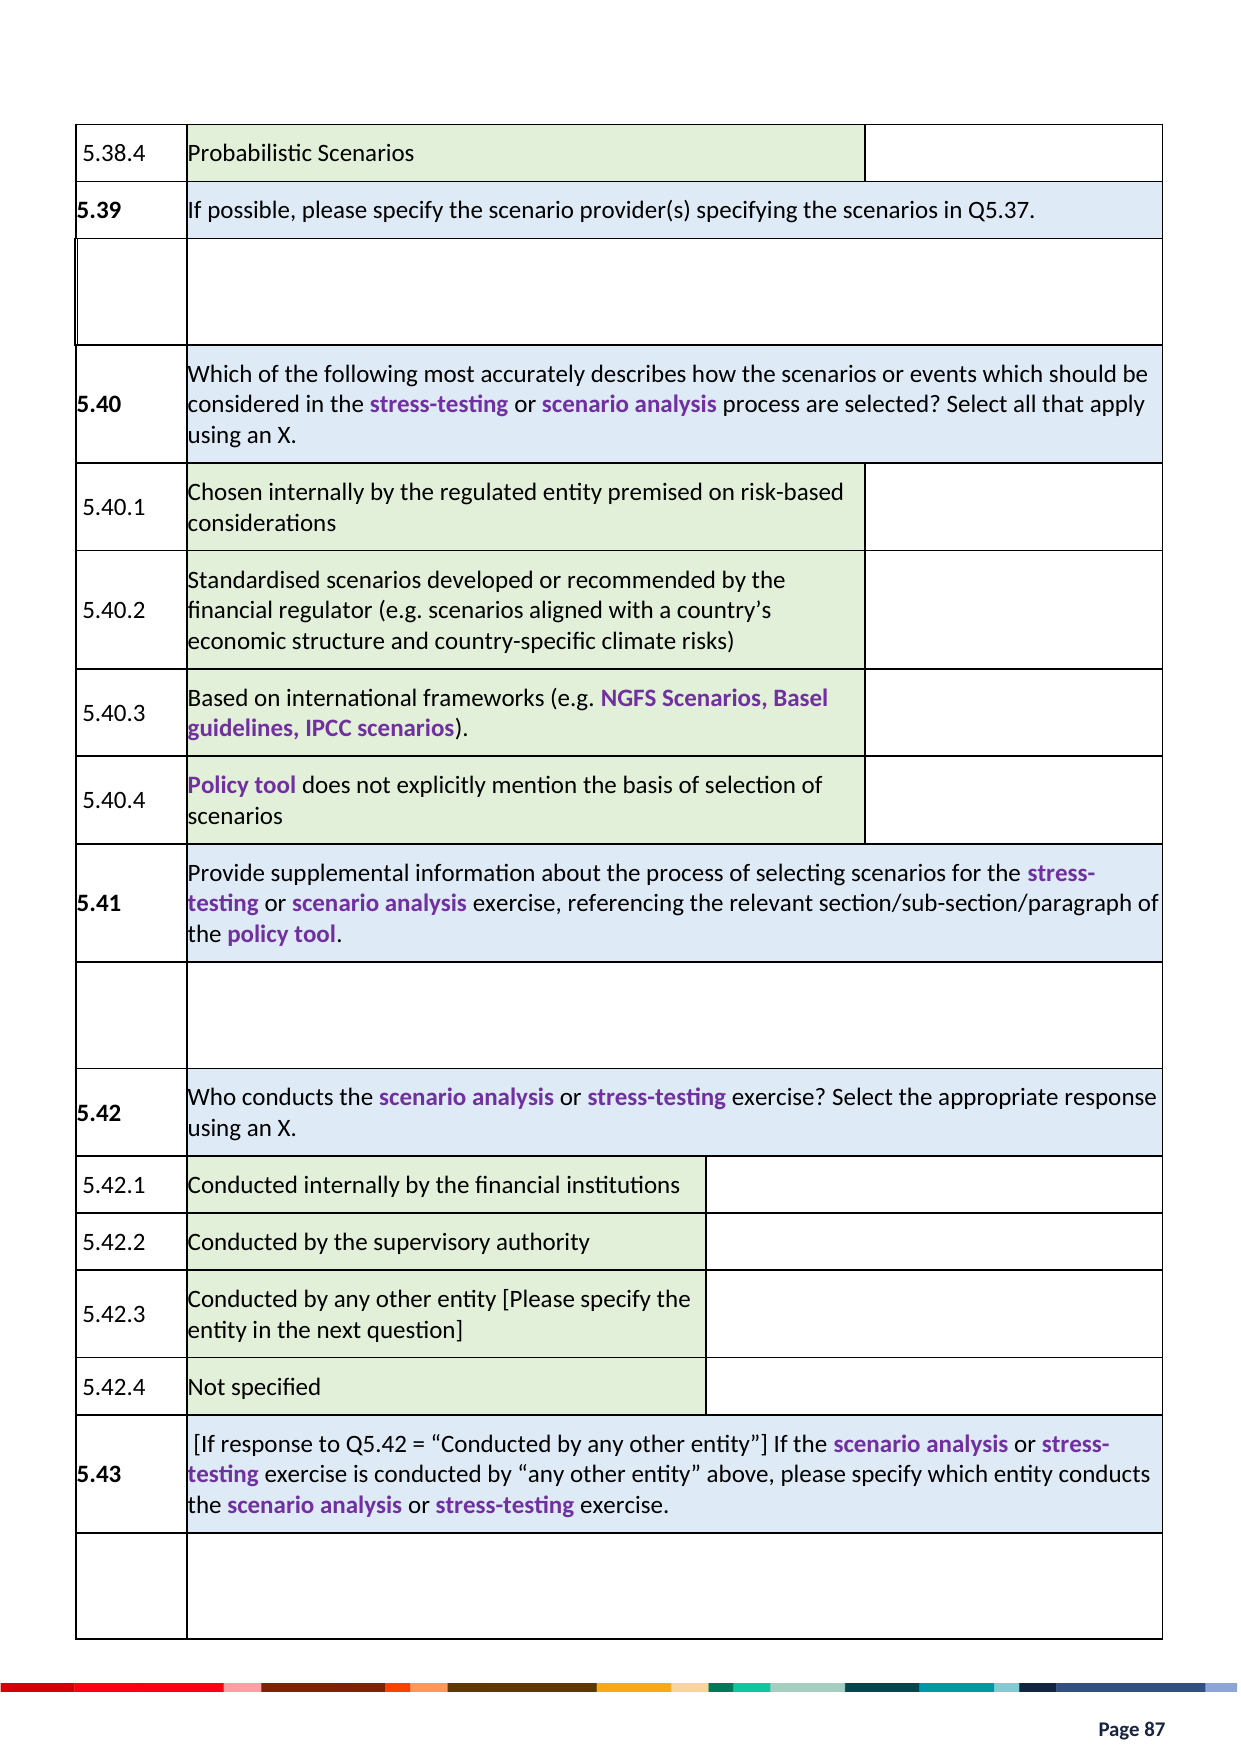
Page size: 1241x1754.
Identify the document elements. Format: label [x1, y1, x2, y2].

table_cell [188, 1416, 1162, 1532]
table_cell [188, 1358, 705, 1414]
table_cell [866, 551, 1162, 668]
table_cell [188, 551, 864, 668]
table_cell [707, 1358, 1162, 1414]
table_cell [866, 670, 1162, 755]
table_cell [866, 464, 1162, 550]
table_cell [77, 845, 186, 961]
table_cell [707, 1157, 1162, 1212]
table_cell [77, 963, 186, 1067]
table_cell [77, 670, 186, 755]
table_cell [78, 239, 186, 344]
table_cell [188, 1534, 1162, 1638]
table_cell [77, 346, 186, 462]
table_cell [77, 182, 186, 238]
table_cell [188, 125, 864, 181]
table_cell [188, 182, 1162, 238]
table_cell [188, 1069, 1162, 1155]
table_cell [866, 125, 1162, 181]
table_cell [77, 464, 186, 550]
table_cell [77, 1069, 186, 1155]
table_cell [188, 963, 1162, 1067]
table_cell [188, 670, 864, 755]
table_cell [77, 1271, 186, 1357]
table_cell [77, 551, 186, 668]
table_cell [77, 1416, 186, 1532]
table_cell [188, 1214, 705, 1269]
picture [0, 1683, 1236, 1692]
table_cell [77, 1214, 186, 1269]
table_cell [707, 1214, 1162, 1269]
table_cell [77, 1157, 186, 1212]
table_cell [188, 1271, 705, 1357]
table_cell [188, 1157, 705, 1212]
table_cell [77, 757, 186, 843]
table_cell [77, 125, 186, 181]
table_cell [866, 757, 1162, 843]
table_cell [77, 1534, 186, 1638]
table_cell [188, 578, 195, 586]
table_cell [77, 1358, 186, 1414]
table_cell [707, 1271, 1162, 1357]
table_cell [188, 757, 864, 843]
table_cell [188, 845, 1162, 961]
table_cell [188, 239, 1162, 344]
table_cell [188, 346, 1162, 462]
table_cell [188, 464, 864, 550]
